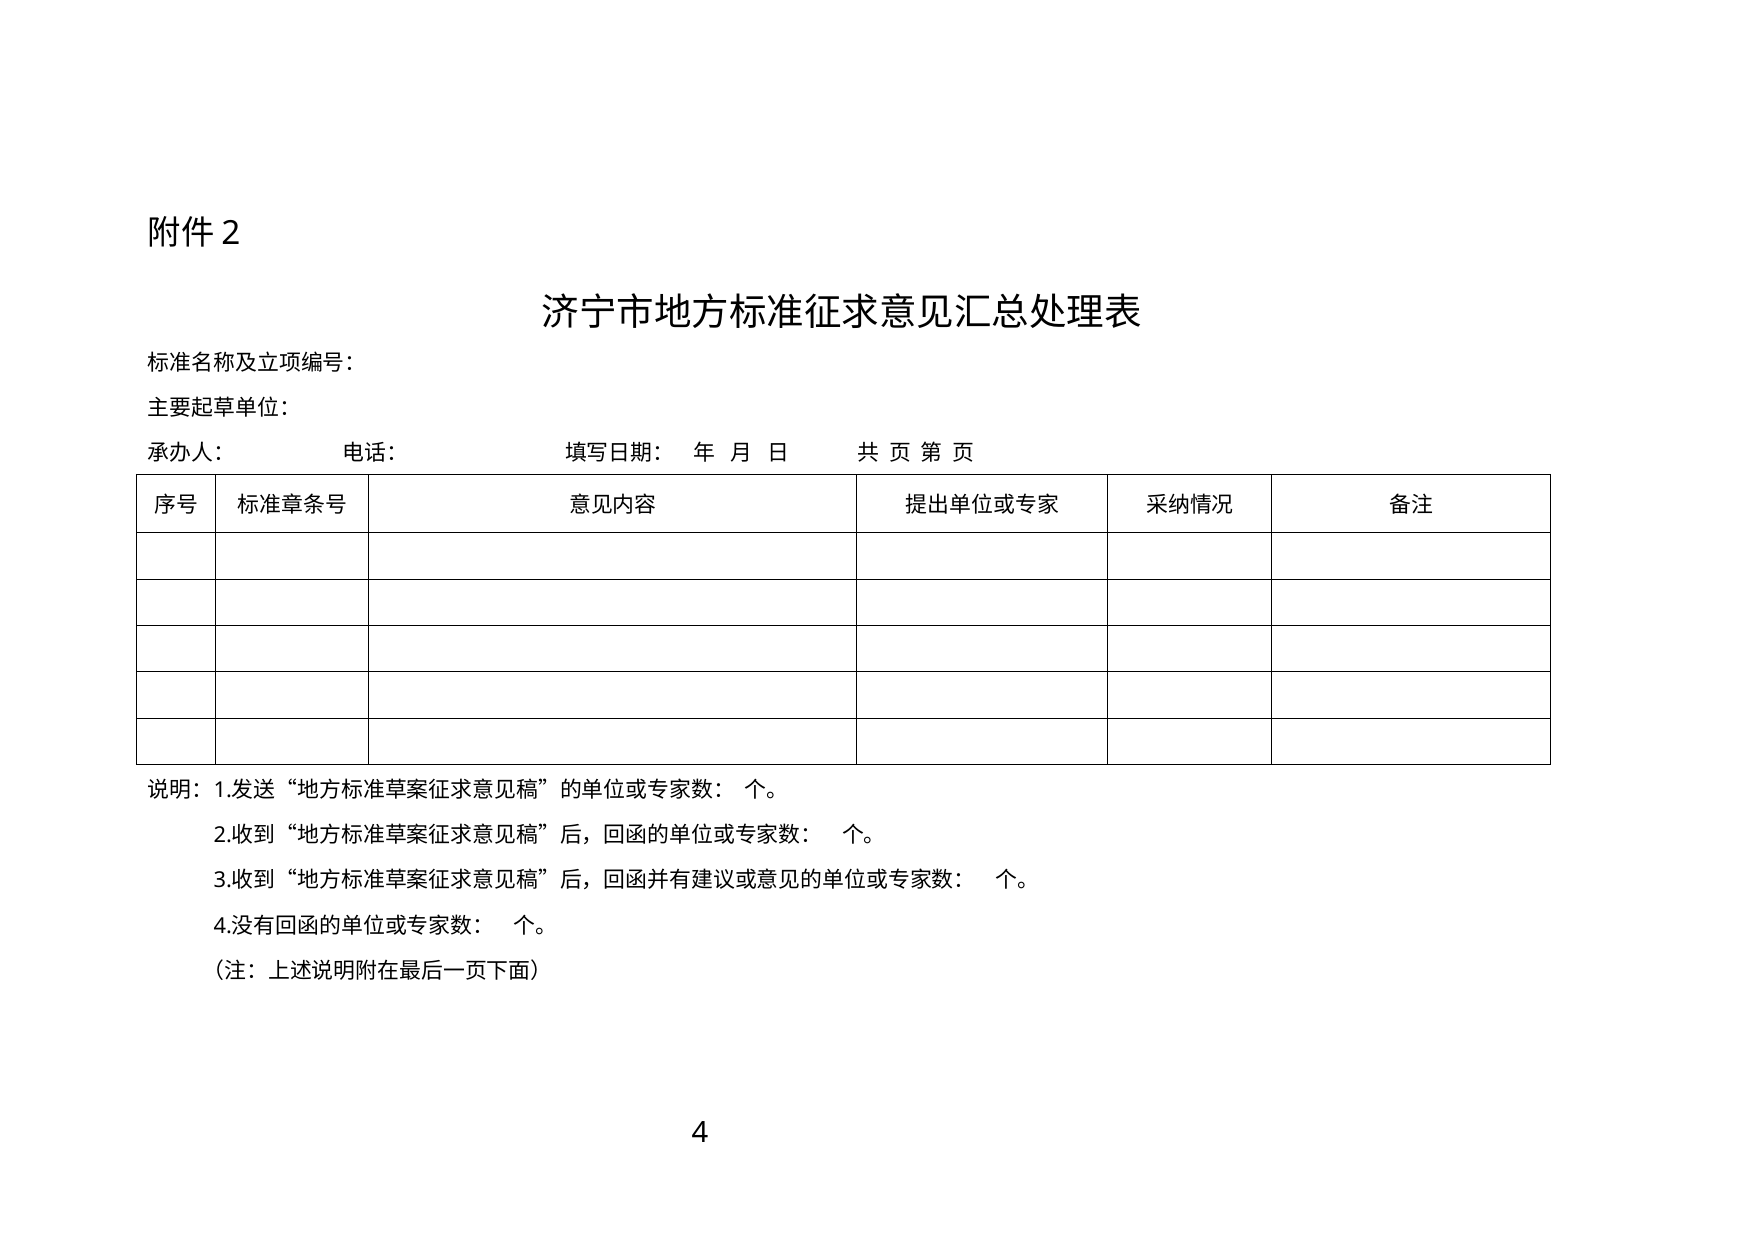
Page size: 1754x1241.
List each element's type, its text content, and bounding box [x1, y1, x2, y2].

text 4.没有回函的单位或专家数： 个。 [148, 901, 1535, 946]
text 附件2 [148, 185, 1535, 275]
text 说明：1.发送“地方标准草案征求意见稿”的单位或专家数： 个。 [148, 765, 1535, 810]
table_cell [1272, 580, 1550, 625]
table_header 序号 [137, 475, 215, 532]
table_cell [1108, 672, 1271, 717]
table_cell [216, 672, 368, 717]
table_header 备注 [1272, 475, 1550, 532]
table_cell [1272, 672, 1550, 717]
table_cell [137, 626, 215, 671]
table_cell [216, 719, 368, 764]
table_cell [1272, 719, 1550, 764]
table_cell [1108, 580, 1271, 625]
text （注：上述说明附在最后一页下面） [148, 946, 1535, 991]
table_cell [369, 533, 856, 578]
text 主要起草单位： [148, 383, 1535, 428]
table_cell [857, 580, 1107, 625]
table_cell [1272, 533, 1550, 578]
table_cell [137, 580, 215, 625]
table_cell [857, 719, 1107, 764]
table_header 提出单位或专家 [857, 475, 1107, 532]
table_cell [1108, 626, 1271, 671]
table_cell [137, 719, 215, 764]
table_cell [857, 533, 1107, 578]
text 承办人： 电话： 填写日期： 年 月 日 共 页 第 页 [148, 428, 1535, 474]
table_cell [369, 672, 856, 717]
text 3.收到“地方标准草案征求意见稿”后，回函并有建议或意见的单位或专家数： 个。 [148, 856, 1535, 901]
table_cell [369, 580, 856, 625]
table_cell [369, 719, 856, 764]
text 济宁市地方标准征求意见汇总处理表 [148, 275, 1535, 338]
table_cell [216, 626, 368, 671]
table_header 标准章条号 [216, 475, 368, 532]
table_header 意见内容 [369, 475, 856, 532]
table_cell [1108, 533, 1271, 578]
table_header 采纳情况 [1108, 475, 1271, 532]
table_cell [137, 533, 215, 578]
table_cell [216, 580, 368, 625]
text 2.收到“地方标准草案征求意见稿”后，回函的单位或专家数： 个。 [148, 810, 1535, 856]
table_cell [857, 626, 1107, 671]
table_cell [1272, 626, 1550, 671]
table_cell [216, 533, 368, 578]
table_cell [857, 672, 1107, 717]
table_cell [137, 672, 215, 717]
table_cell [369, 626, 856, 671]
table_cell [1108, 719, 1271, 764]
text 标准名称及立项编号： [148, 338, 1535, 383]
